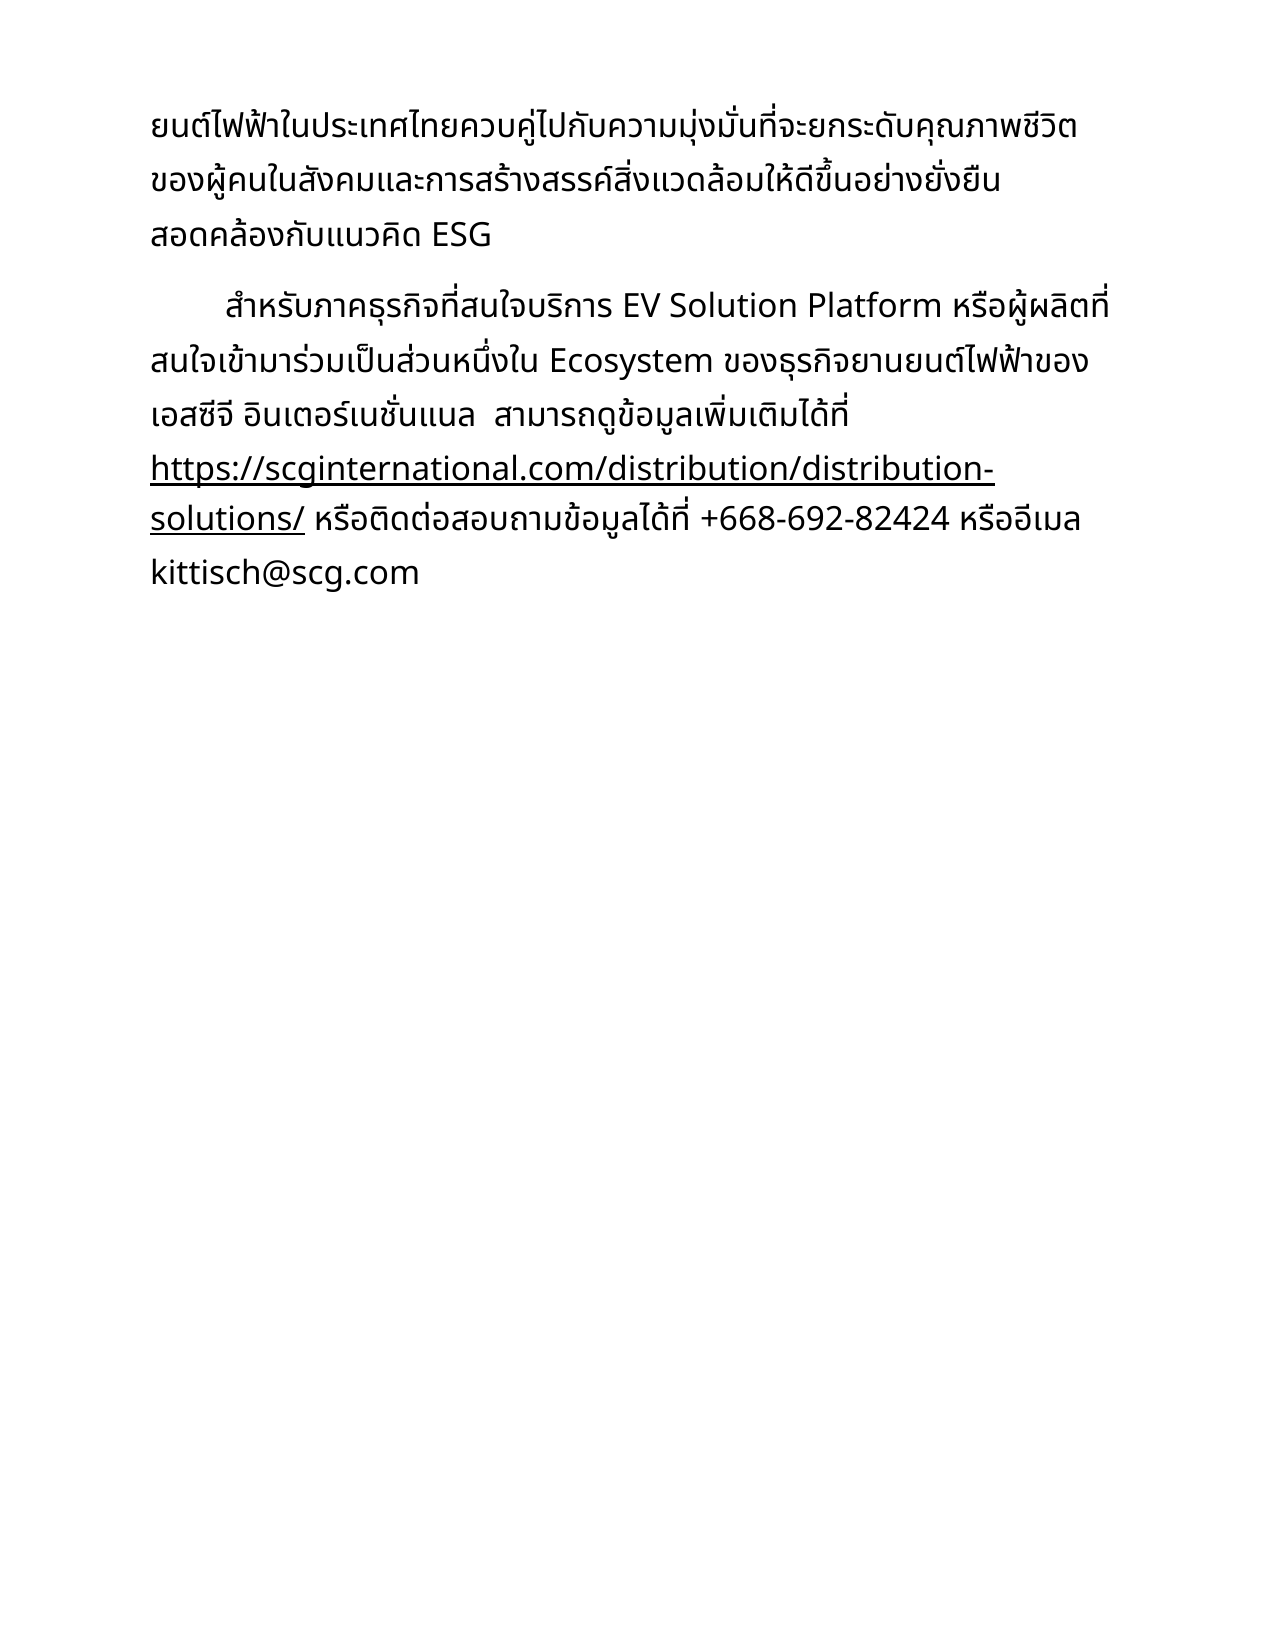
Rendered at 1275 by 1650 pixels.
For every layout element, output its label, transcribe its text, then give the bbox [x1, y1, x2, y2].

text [150, 102, 1125, 261]
text สำหรับภาคธุรกิจที่สนใจบริการ EV Solution Platform หรือผู้ผลิตที่สนใจเข้ามาร่วมเป็นส่วนหนึ่งใน Ecosystem ของธุรกิจยานยนต์ไฟฟ้าของเอสซีจี อินเตอร์เนชั่นแนล สามารถดูข้อมูลเพิ่มเติมได้ที่ https://scginternational.com/distribution/distribution-solutions/ หรือติดต่อสอบถามข้อมูลได้ที่ +668-692-82424 หรืออีเมล kittisch@scg.com [150, 282, 1125, 594]
